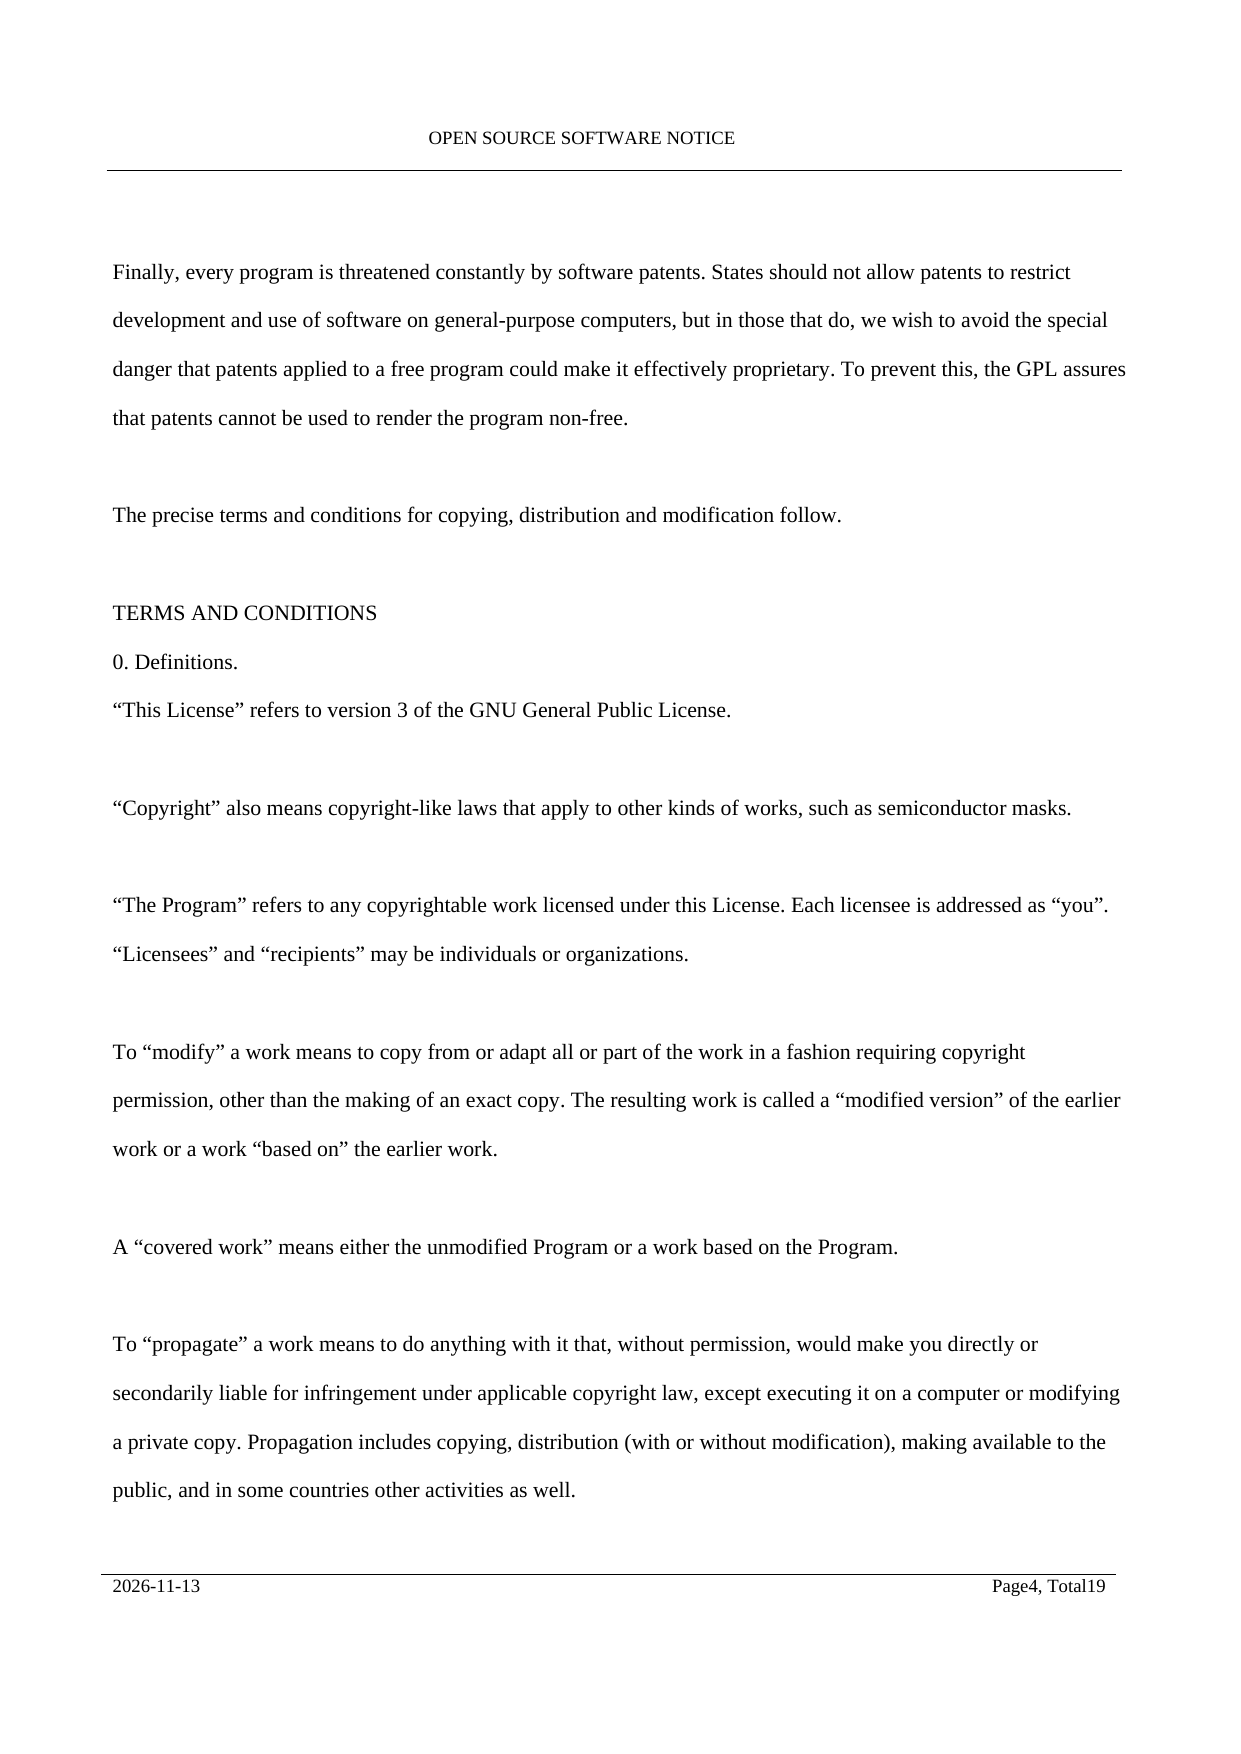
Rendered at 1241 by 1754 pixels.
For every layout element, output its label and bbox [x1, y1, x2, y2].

text [112, 206, 1128, 1506]
